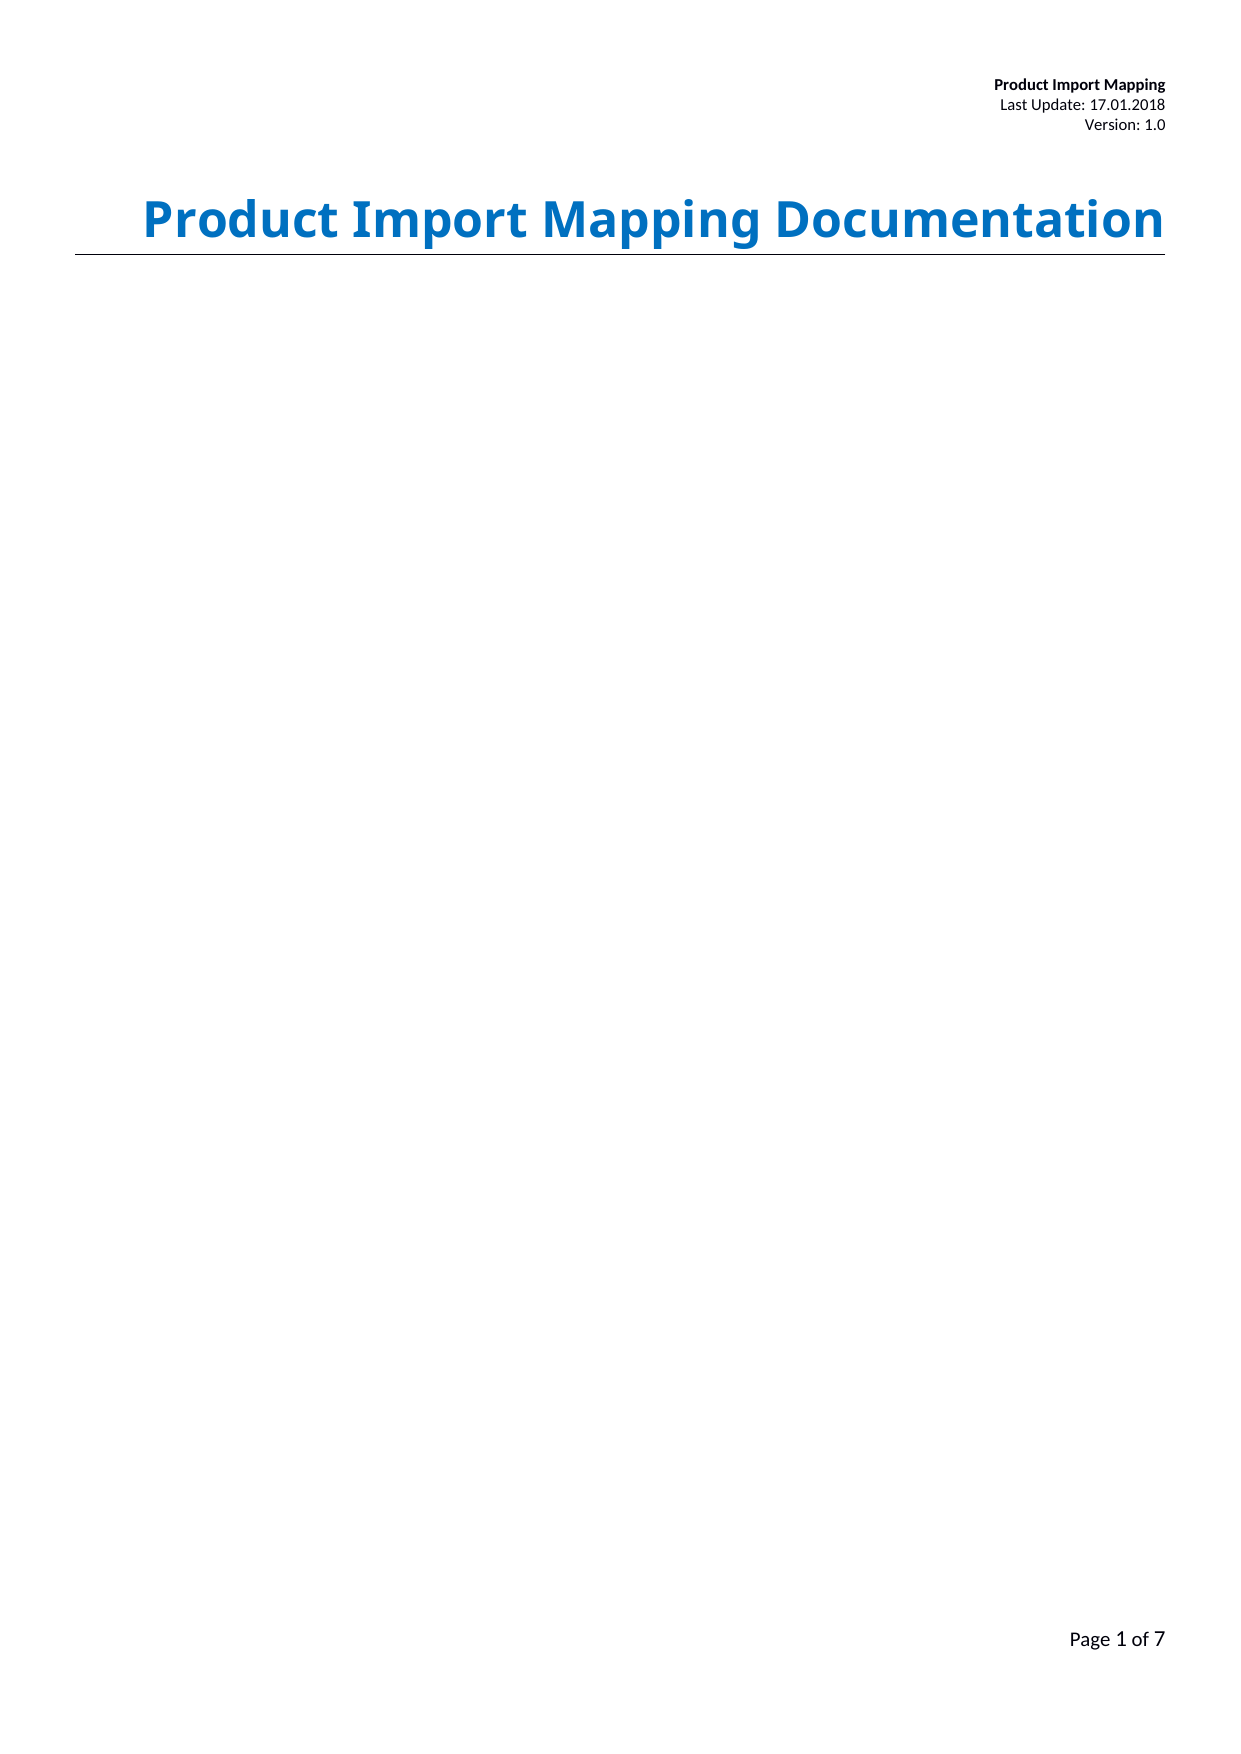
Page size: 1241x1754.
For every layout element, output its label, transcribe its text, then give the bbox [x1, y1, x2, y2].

text Product Import Mapping Documentation [75, 184, 1165, 254]
